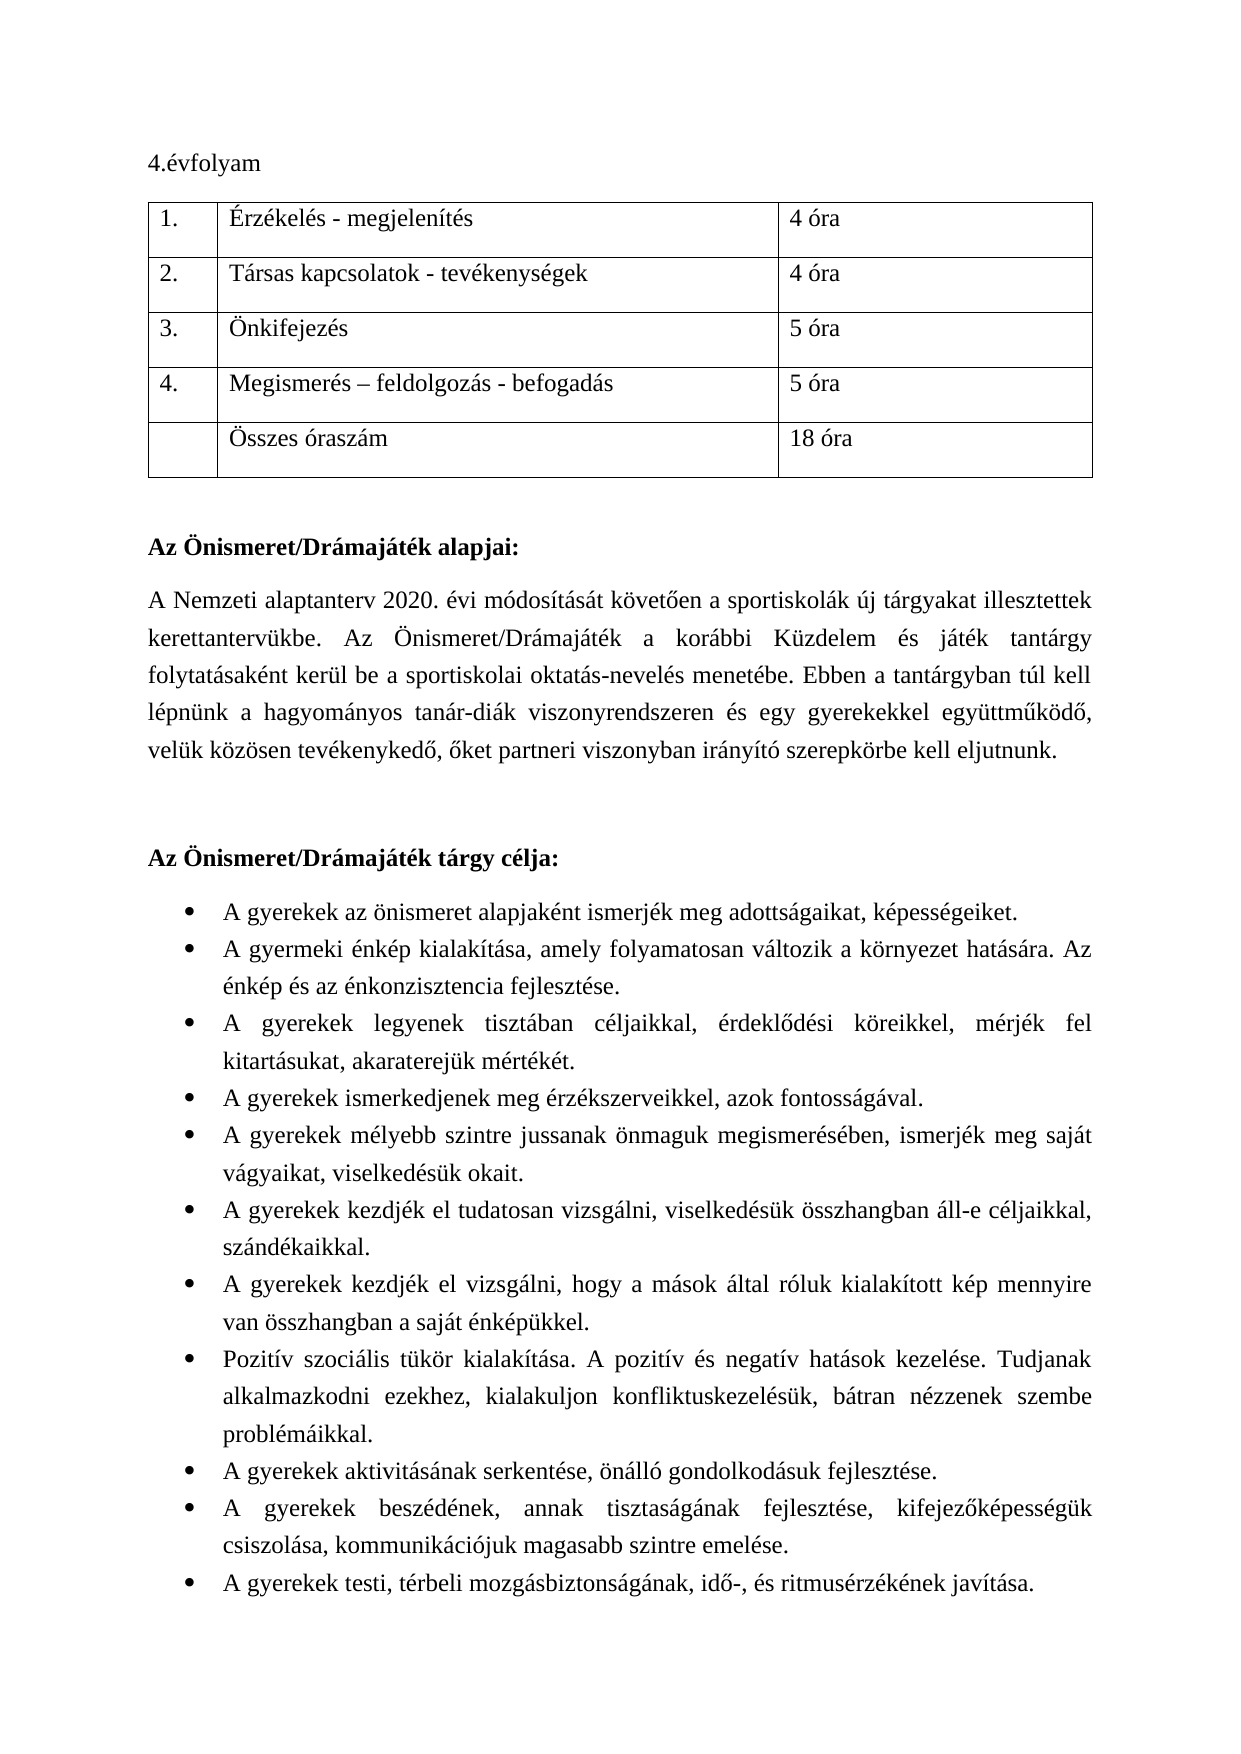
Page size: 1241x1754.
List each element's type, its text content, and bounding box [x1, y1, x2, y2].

list A gyerekek testi, térbeli mozgásbiztonságának, idő-, és ritmusérzékének javítása. [185, 1568, 1093, 1597]
table_cell 2. [149, 258, 217, 312]
text 4.évfolyam [148, 148, 1093, 176]
table_header Érzékelés - megjelenítés [218, 203, 778, 257]
table_cell Megismerés – feldolgozás - befogadás [218, 368, 778, 422]
list A gyermeki énkép kialakítása, amely folyamatosan változik a környezet hatására. Az énkép és az énkonzisztencia fejlesztése. [185, 934, 1093, 1000]
text A Nemzeti alaptanterv 2020. évi módosítását követően a sportiskolák új tárgyakat illesztettek kerettantervükbe. Az Önismeret/Drámajáték a korábbi Küzdelem és játék tantárgy folytatásaként kerül be a sportiskolai oktatás-nevelés menetébe. Ebben a tantárgyban túl kell lépnünk a hagyományos tanár-diák viszonyrendszeren és egy gyerekekkel együttműködő, velük közösen tevékenykedő, őket partneri viszonyban irányító szerepkörbe kell eljutnunk. [148, 586, 1093, 763]
text Az Önismeret/Drámajáték alapjai: [148, 532, 1093, 560]
table_cell 18 óra [779, 423, 1092, 477]
table_cell Önkifejezés [218, 313, 778, 367]
list A gyerekek beszédének, annak tisztaságának fejlesztése, kifejezőképességük csiszolása, kommunikációjuk magasabb szintre emelése. [185, 1493, 1093, 1559]
table_cell 5 óra [779, 368, 1092, 422]
table_cell [149, 423, 217, 477]
list A gyerekek ismerkedjenek meg érzékszerveikkel, azok fontosságával. [185, 1083, 1093, 1112]
table_cell Összes óraszám [218, 423, 778, 477]
list A gyerekek legyenek tisztában céljaikkal, érdeklődési köreikkel, mérjék fel kitartásukat, akaraterejük mértékét. [185, 1008, 1093, 1074]
table_cell 5 óra [779, 313, 1092, 367]
table_header 4 óra [779, 203, 1092, 257]
list A gyerekek az önismeret alapjaként ismerjék meg adottságaikat, képességeiket. [185, 897, 1093, 925]
list A gyerekek kezdjék el vizsgálni, hogy a mások által róluk kialakított kép mennyire van összhangban a saját énképükkel. [185, 1269, 1093, 1336]
table_cell 3. [149, 313, 217, 367]
list A gyerekek aktivitásának serkentése, önálló gondolkodásuk fejlesztése. [185, 1456, 1093, 1485]
list A gyerekek kezdjék el tudatosan vizsgálni, viselkedésük összhangban áll-e céljaikkal, szándékaikkal. [185, 1195, 1093, 1261]
table_cell 4. [149, 368, 217, 422]
table_cell Társas kapcsolatok - tevékenységek [218, 258, 778, 312]
table_header 1. [149, 203, 217, 257]
text Az Önismeret/Drámajáték tárgy célja: [148, 843, 1093, 871]
table_cell 4 óra [779, 258, 1092, 312]
list A gyerekek mélyebb szintre jussanak önmaguk megismerésében, ismerjék meg saját vágyaikat, viselkedésük okait. [185, 1120, 1093, 1186]
list Pozitív szociális tükör kialakítása. A pozitív és negatív hatások kezelése. Tudjanak alkalmazkodni ezekhez, kialakuljon konfliktuskezelésük, bátran nézzenek szembe problémáikkal. [185, 1344, 1093, 1447]
